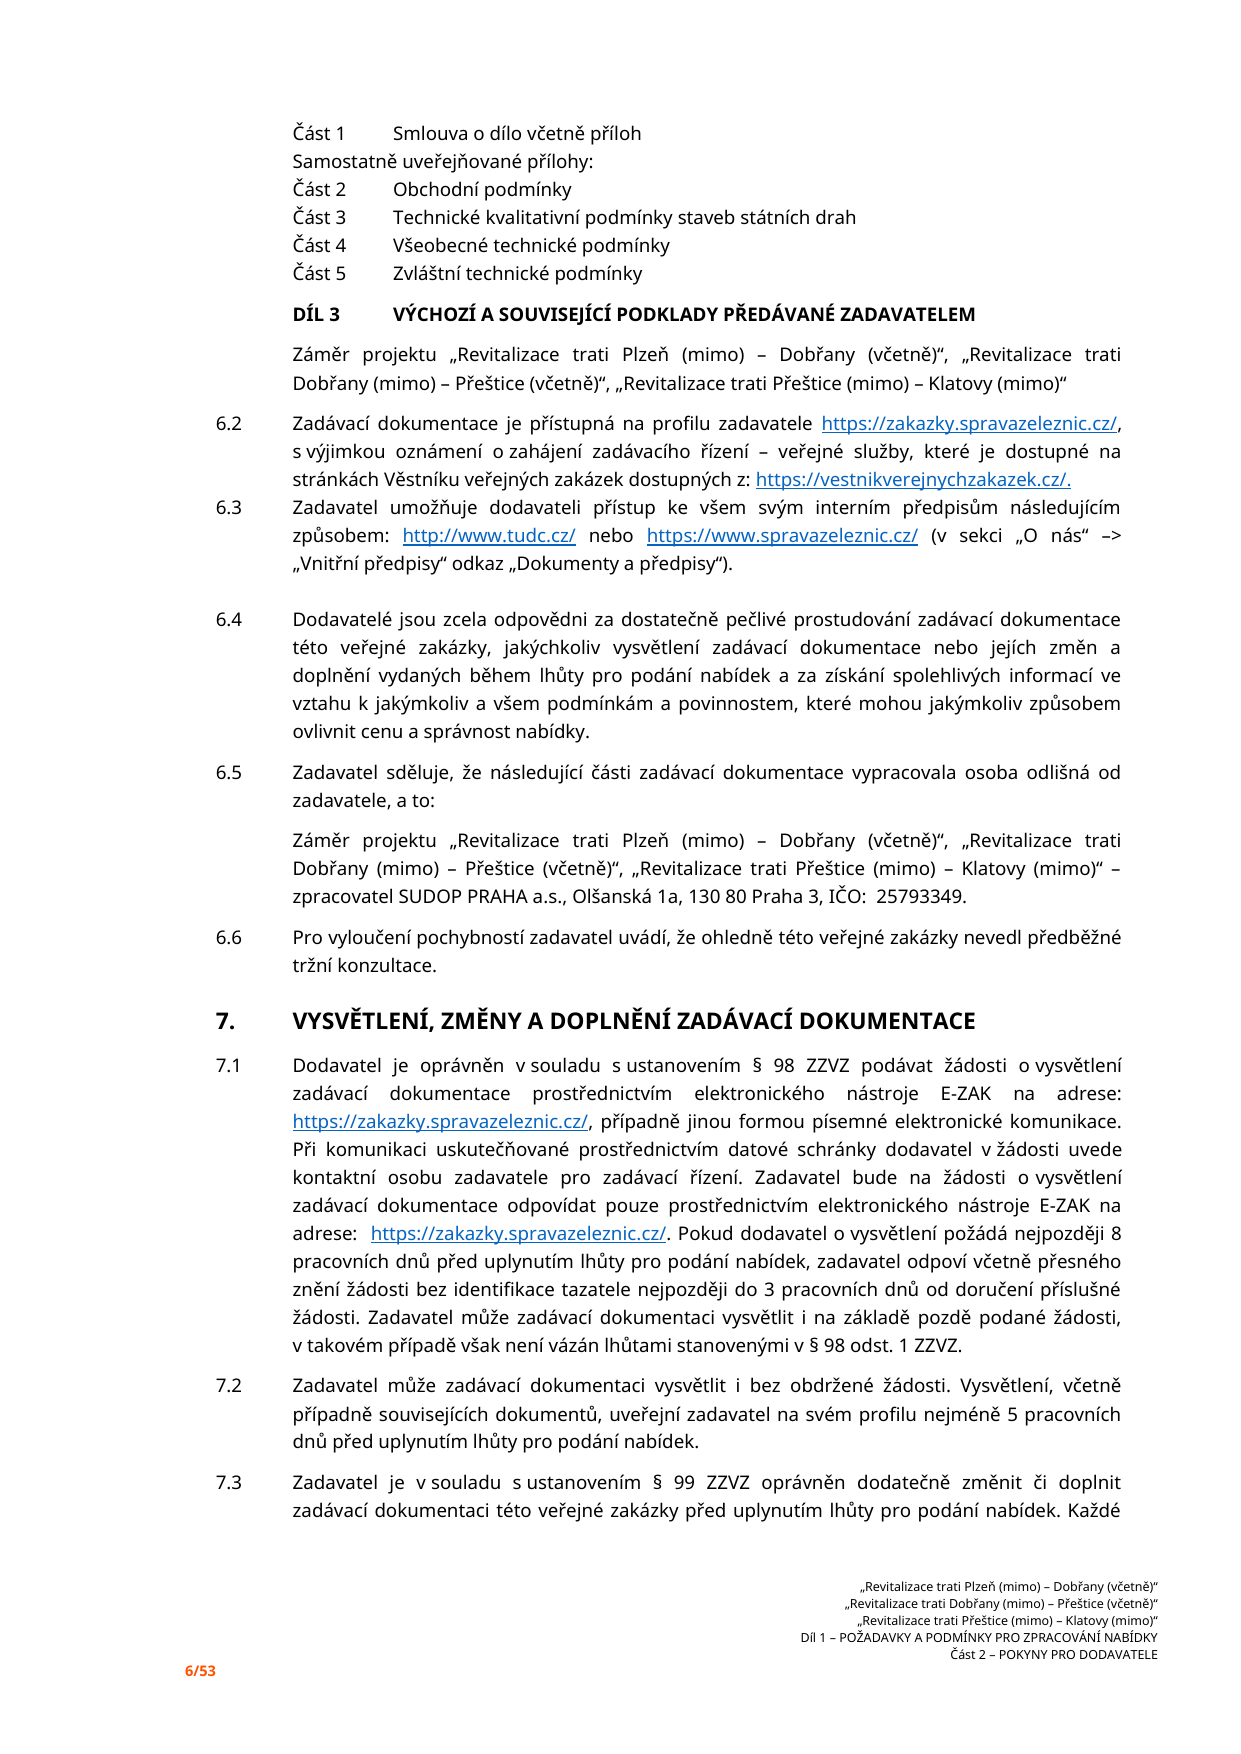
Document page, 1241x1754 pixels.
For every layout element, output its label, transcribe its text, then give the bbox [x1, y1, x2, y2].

text VYSVĚTLENÍ, ZMĚNY a DOPLNĚNÍ ZADÁVACÍ DOKUMENTACE [216, 1005, 1122, 1036]
text DÍL 3 VÝCHOZÍ A SOUVISEJÍCÍ PODKLADY PŘEDÁVANÉ ZADAVATELEM [292, 301, 1122, 327]
text Zadavatel může zadávací dokumentaci vysvětlit i bez obdržené žádosti. Vysvětlení, včetně případně souvisejících dokumentů, uveřejní zadavatel na svém profilu nejméně 5 pracovních dnů před uplynutím lhůty pro podání nabídek. [216, 1373, 1122, 1454]
text Část 1 Smlouva o dílo včetně příloh [292, 121, 1122, 146]
text Pro vyloučení pochybností zadavatel uvádí, že ohledně této veřejné zakázky nevedl předběžné tržní konzultace. [216, 924, 1122, 978]
list Záměr projektu „Revitalizace trati Plzeň (mimo) – Dobřany (včetně)“, „Revitalizace trati Dobřany (mimo) – Přeštice (včetně)“, „Revitalizace trati Přeštice (mimo) – Klatovy (mimo)“ [292, 342, 1122, 395]
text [216, 1469, 1122, 1523]
text Dodavatelé jsou zcela odpovědni za dostatečně pečlivé prostudování zadávací dokumentace této veřejné zakázky, jakýchkoliv vysvětlení zadávací dokumentace nebo jejích změn a doplnění vydaných během lhůty pro podání nabídek a za získání spolehlivých informací ve vztahu k jakýmkoliv a všem podmínkám a povinnostem, které mohou jakýmkoliv způsobem ovlivnit cenu a správnost nabídky. [216, 606, 1122, 744]
text Část 3 Technické kvalitativní podmínky staveb státních drah [292, 205, 1122, 230]
list Záměr projektu „Revitalizace trati Plzeň (mimo) – Dobřany (včetně)“, „Revitalizace trati Dobřany (mimo) – Přeštice (včetně)“, „Revitalizace trati Přeštice (mimo) – Klatovy (mimo)“ – zpracovatel SUDOP PRAHA a.s., Olšanská 1a, 130 80 Praha 3, IČO: 25793349. [292, 828, 1122, 909]
text Část 5 Zvláštní technické podmínky [292, 261, 1122, 286]
text Dodavatel je oprávněn v souladu s ustanovením § 98 ZZVZ podávat žádosti o vysvětlení zadávací dokumentace prostřednictvím elektronického nástroje E-ZAK na adrese: https://zakazky.spravazeleznic.cz/, případně jinou formou písemné elektronické komunikace. Při komunikaci uskutečňované prostřednictvím datové schránky dodavatel v žádosti uvede kontaktní osobu zadavatele pro zadávací řízení. Zadavatel bude na žádosti o vysvětlení zadávací dokumentace odpovídat pouze prostřednictvím elektronického nástroje E-ZAK na adrese: https://zakazky.spravazeleznic.cz/. Pokud dodavatel o vysvětlení požádá nejpozději 8 pracovních dnů před uplynutím lhůty pro podání nabídek, zadavatel odpoví včetně přesného znění žádosti bez identifikace tazatele nejpozději do 3 pracovních dnů od doručení příslušné žádosti. Zadavatel může zadávací dokumentaci vysvětlit i na základě pozdě podané žádosti, v takovém případě však není vázán lhůtami stanovenými v § 98 odst. 1 ZZVZ. [216, 1052, 1122, 1358]
text Zadavatel umožňuje dodavateli přístup ke všem svým interním předpisům následujícím způsobem: http://www.tudc.cz/ nebo https://www.spravazeleznic.cz/ (v sekci „O nás“ –> „Vnitřní předpisy“ odkaz „Dokumenty a předpisy“). [216, 494, 1122, 576]
text Část 2 Obchodní podmínky [292, 177, 1122, 202]
text Zadavatel sděluje, že následující části zadávací dokumentace vypracovala osoba odlišná od zadavatele, a to: [216, 759, 1122, 813]
text Zadávací dokumentace je přístupná na profilu zadavatele https://zakazky.spravazeleznic.cz/, s výjimkou oznámení o zahájení zadávacího řízení – veřejné služby, které je dostupné na stránkách Věstníku veřejných zakázek dostupných z: https://vestnikverejnychzakazek.cz/. [216, 410, 1122, 492]
list Samostatně uveřejňované přílohy: [292, 149, 1122, 174]
text Část 4 Všeobecné technické podmínky [292, 233, 1122, 258]
